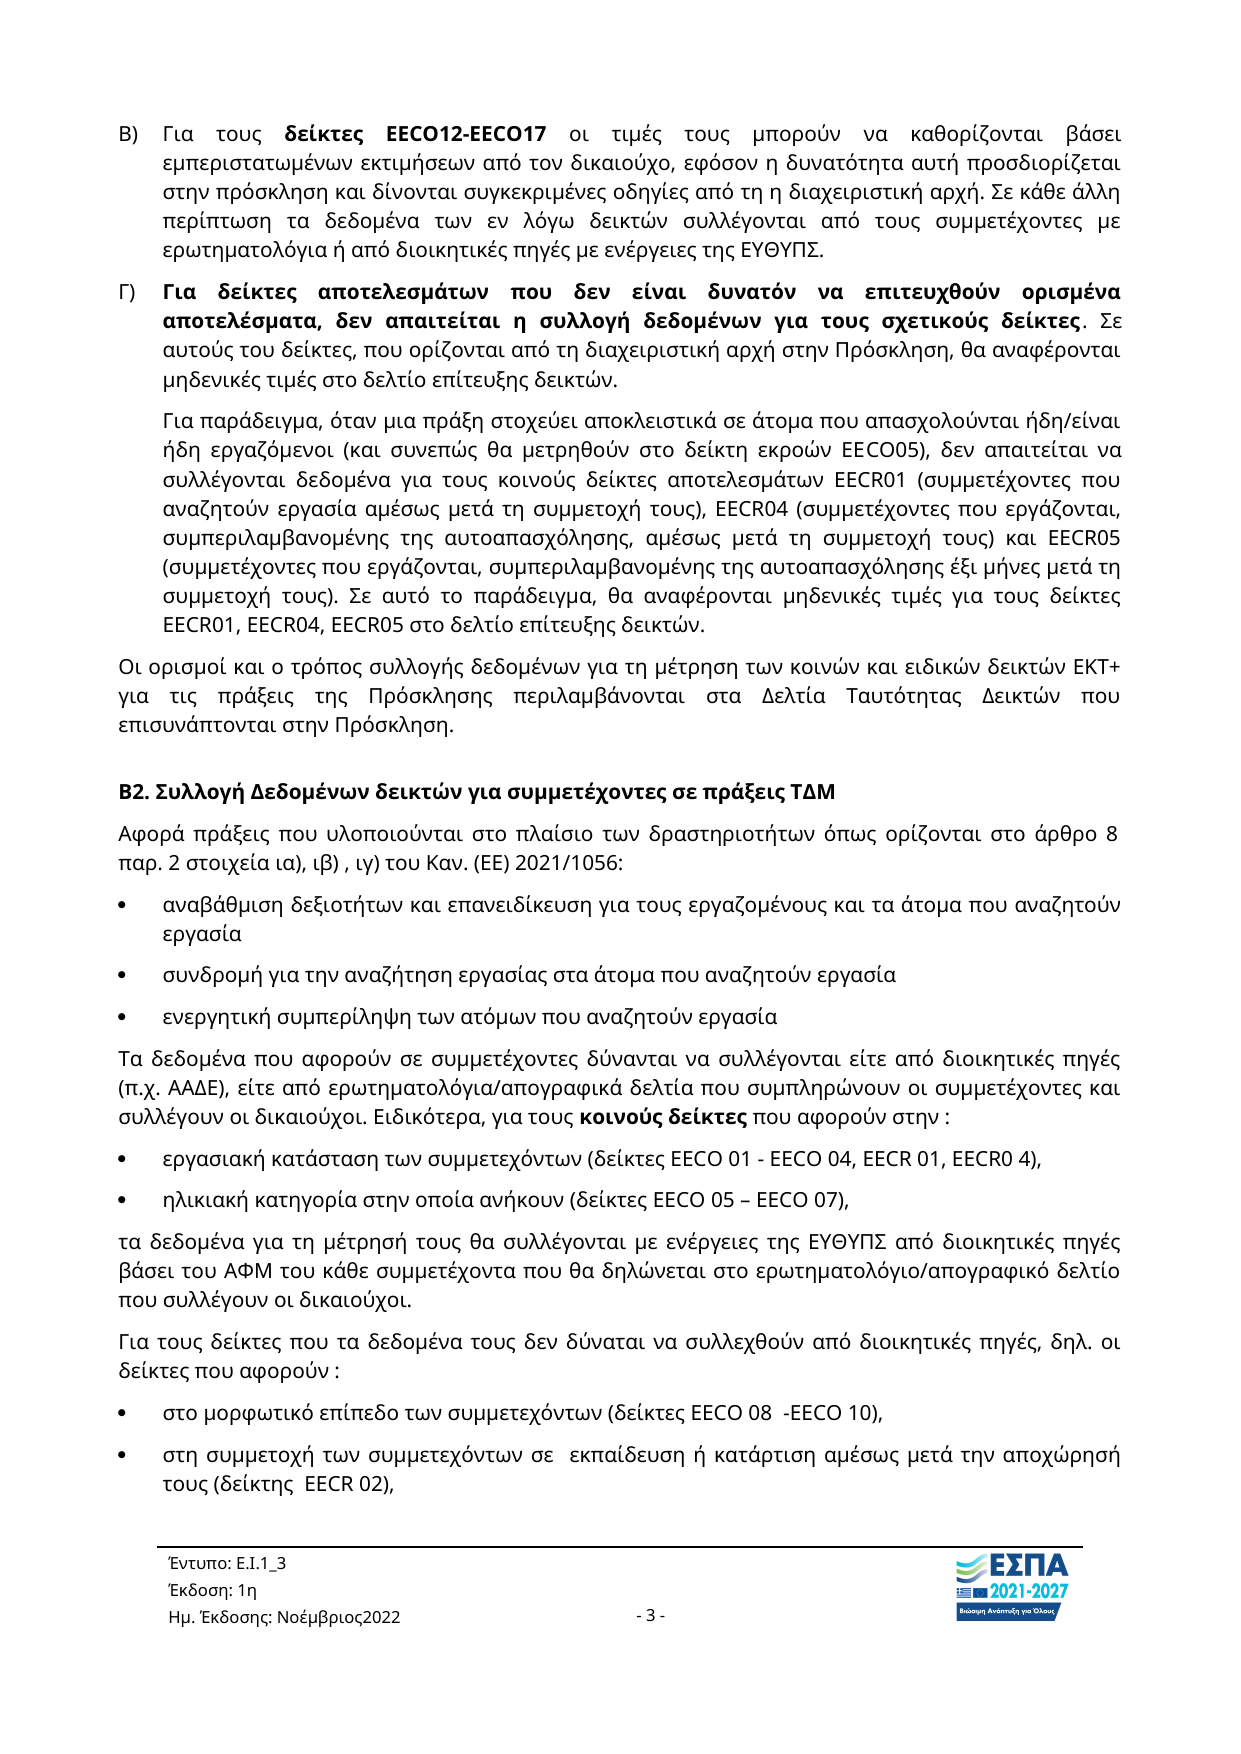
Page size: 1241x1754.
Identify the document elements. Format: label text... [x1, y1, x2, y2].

list στη συμμετοχή των συμμετεχόντων σε εκπαίδευση ή κατάρτιση αμέσως μετά την αποχώρησή τους (δείκτης ΕΕCR 02), [118, 1439, 1122, 1497]
list εργασιακή κατάσταση των συμμετεχόντων (δείκτες ΕΕCO 01 - EECO 04, EECR 01, EECR0 4), [118, 1143, 1122, 1172]
text Τα δεδομένα που αφορούν σε συμμετέχοντες δύνανται να συλλέγονται είτε από διοικητικές πηγές (π.χ. ΑΑΔΕ), είτε από ερωτηματολόγια/απογραφικά δελτία που συμπληρώνουν οι συμμετέχοντες και συλλέγουν οι δικαιούχοι. Ειδικότερα, για τους κοινούς δείκτες που αφορούν στην : [118, 1043, 1122, 1131]
text Β2. Συλλογή Δεδομένων δεικτών για συμμετέχοντες σε πράξεις ΤΔΜ [118, 776, 1119, 806]
text Γ) Για δείκτες αποτελεσμάτων που δεν είναι δυνατόν να επιτευχθούν ορισμένα αποτελέσματα, δεν απαιτείται η συλλογή δεδομένων για τους σχετικούς δείκτες. Σε αυτούς του δείκτες, που ορίζονται από τη διαχειριστική αρχή στην Πρόσκληση, θα αναφέρονται μηδενικές τιμές στο δελτίο επίτευξης δεικτών. [118, 276, 1122, 393]
list στο μορφωτικό επίπεδο των συμμετεχόντων (δείκτες EECO 08 -EECO 10), [118, 1397, 1122, 1426]
list συνδρομή για την αναζήτηση εργασίας στα άτομα που αναζητούν εργασία [118, 960, 1122, 989]
picture [950, 1549, 1073, 1625]
text Οι ορισμοί και ο τρόπος συλλογής δεδομένων για τη μέτρηση των κοινών και ειδικών δεικτών ΕΚΤ+ για τις πράξεις της Πρόσκλησης περιλαμβάνονται στα Δελτία Ταυτότητας Δεικτών που επισυνάπτονται στην Πρόσκληση. [118, 651, 1122, 739]
list αναβάθμιση δεξιοτήτων και επανειδίκευση για τους εργαζομένους και τα άτομα που αναζητούν εργασία [118, 889, 1122, 947]
text Για παράδειγμα, όταν μια πράξη στοχεύει αποκλειστικά σε άτομα που απασχολούνται ήδη/είναι ήδη εργαζόμενοι (και συνεπώς θα μετρηθούν στο δείκτη εκροών ΕΕCO05), δεν απαιτείται να συλλέγονται δεδομένα για τους κοινούς δείκτες αποτελεσμάτων EECR01 (συμμετέχοντες που αναζητούν εργασία αμέσως μετά τη συμμετοχή τους), EECR04 (συμμετέχοντες που εργάζονται, συμπεριλαμβανομένης της αυτοαπασχόλησης, αμέσως μετά τη συμμετοχή τους) και EECR05 (συμμετέχοντες που εργάζονται, συμπεριλαμβανομένης της αυτοαπασχόλησης έξι μήνες μετά τη συμμετοχή τους). Σε αυτό το παράδειγμα, θα αναφέρονται μηδενικές τιμές για τους δείκτες ΕΕCR01, EECR04, EECR05 στο δελτίο επίτευξης δεικτών. [162, 406, 1122, 639]
text Αφορά πράξεις που υλοποιούνται στο πλαίσιο των δραστηριοτήτων όπως ορίζονται στο άρθρο 8 παρ. 2 στοιχεία ια), ιβ) , ιγ) του Καν. (ΕΕ) 2021/1056: [118, 818, 1119, 876]
text Για τους δείκτες που τα δεδομένα τους δεν δύναται να συλλεχθούν από διοικητικές πηγές, δηλ. οι δείκτες που αφορούν : [118, 1326, 1122, 1385]
text B) Για τους δείκτες ΕΕCO12-EECO17 οι τιμές τους μπορούν να καθορίζονται βάσει εμπεριστατωμένων εκτιμήσεων από τον δικαιούχο, εφόσον η δυνατότητα αυτή προσδιορίζεται στην πρόσκληση και δίνονται συγκεκριμένες οδηγίες από τη η διαχειριστική αρχή. Σε κάθε άλλη περίπτωση τα δεδομένα των εν λόγω δεικτών συλλέγονται από τους συμμετέχοντες με ερωτηματολόγια ή από διοικητικές πηγές με ενέργειες της ΕΥΘΥΠΣ. [118, 118, 1122, 264]
list ενεργητική συμπερίληψη των ατόμων που αναζητούν εργασία [118, 1001, 1122, 1031]
text τα δεδομένα για τη μέτρησή τους θα συλλέγονται με ενέργειες της ΕΥΘΥΠΣ από διοικητικές πηγές βάσει του ΑΦΜ του κάθε συμμετέχοντα που θα δηλώνεται στο ερωτηματολόγιο/απογραφικό δελτίο που συλλέγουν οι δικαιούχοι. [118, 1226, 1122, 1314]
list ηλικιακή κατηγορία στην οποία ανήκουν (δείκτες EECO 05 – EECO 07), [118, 1185, 1122, 1214]
